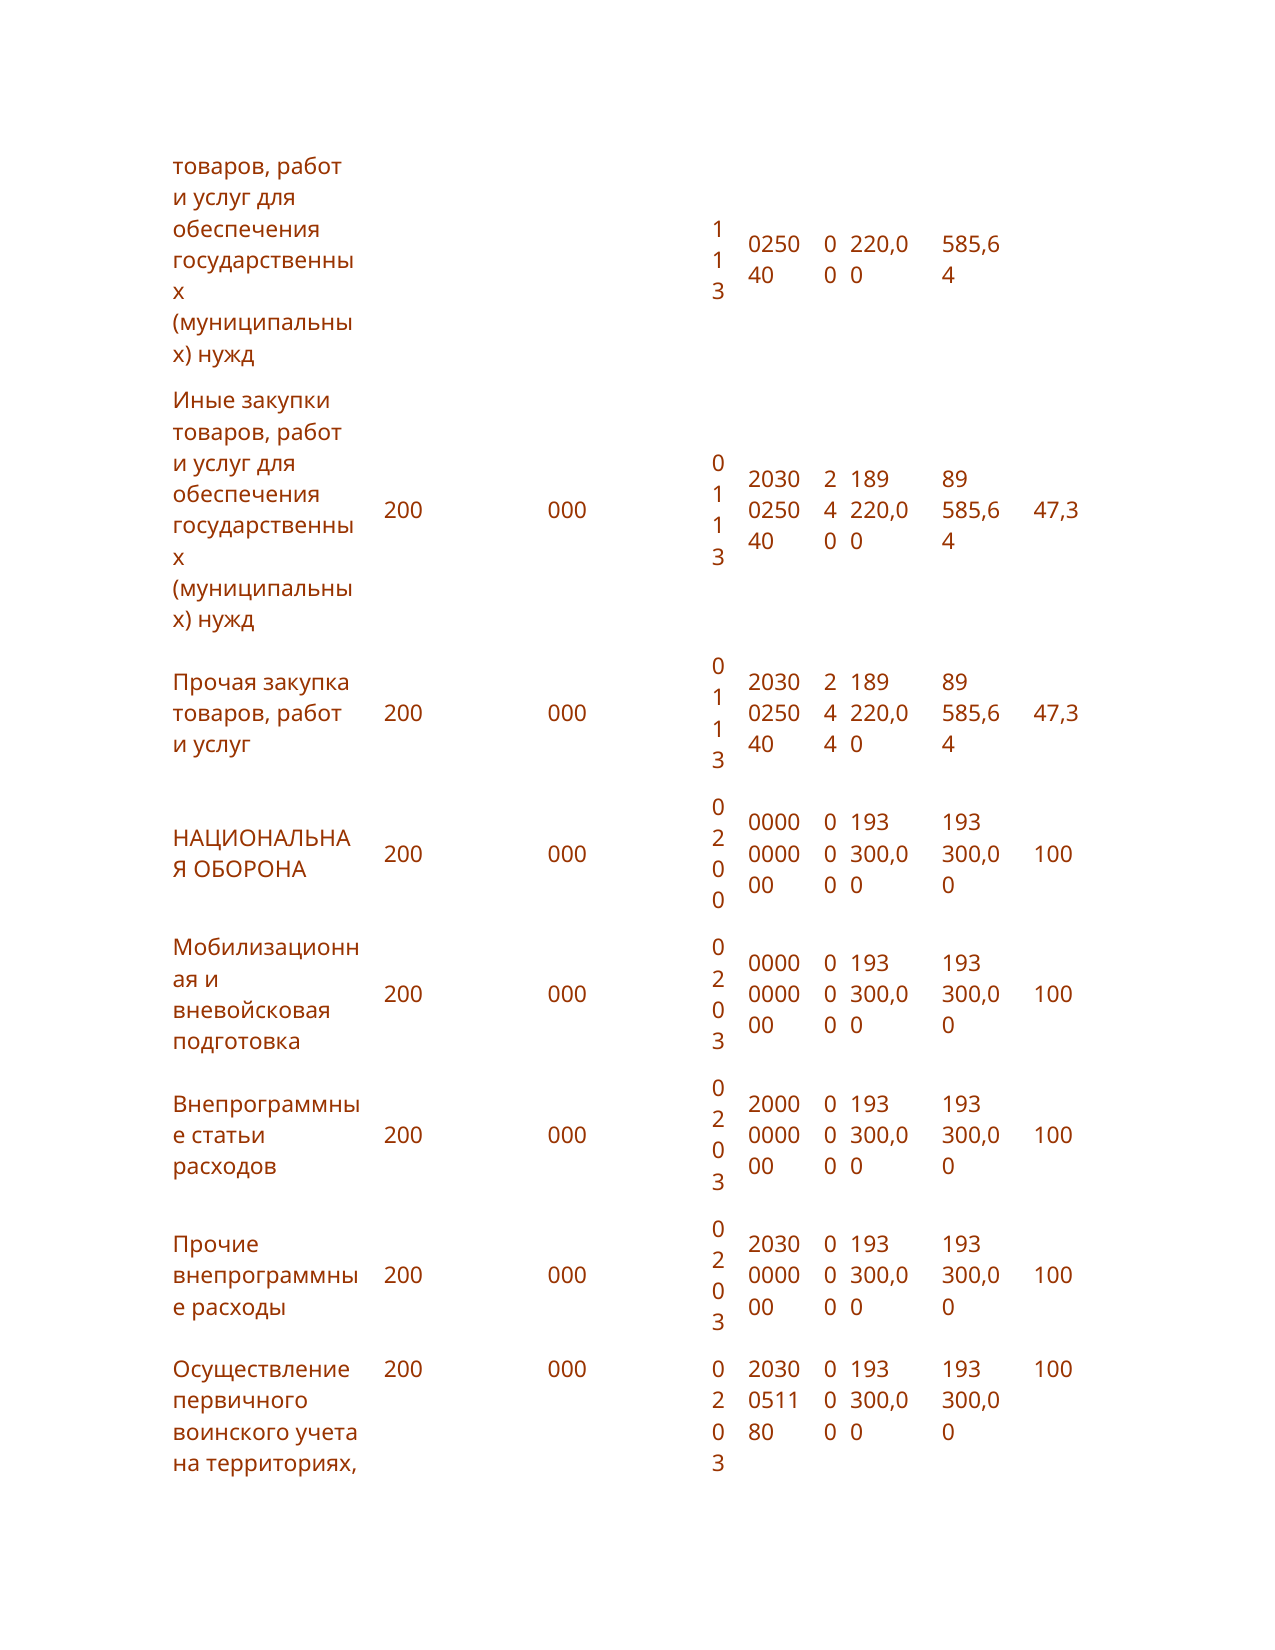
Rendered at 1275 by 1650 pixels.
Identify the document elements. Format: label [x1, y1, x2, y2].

table_cell [150, 150, 1125, 1494]
